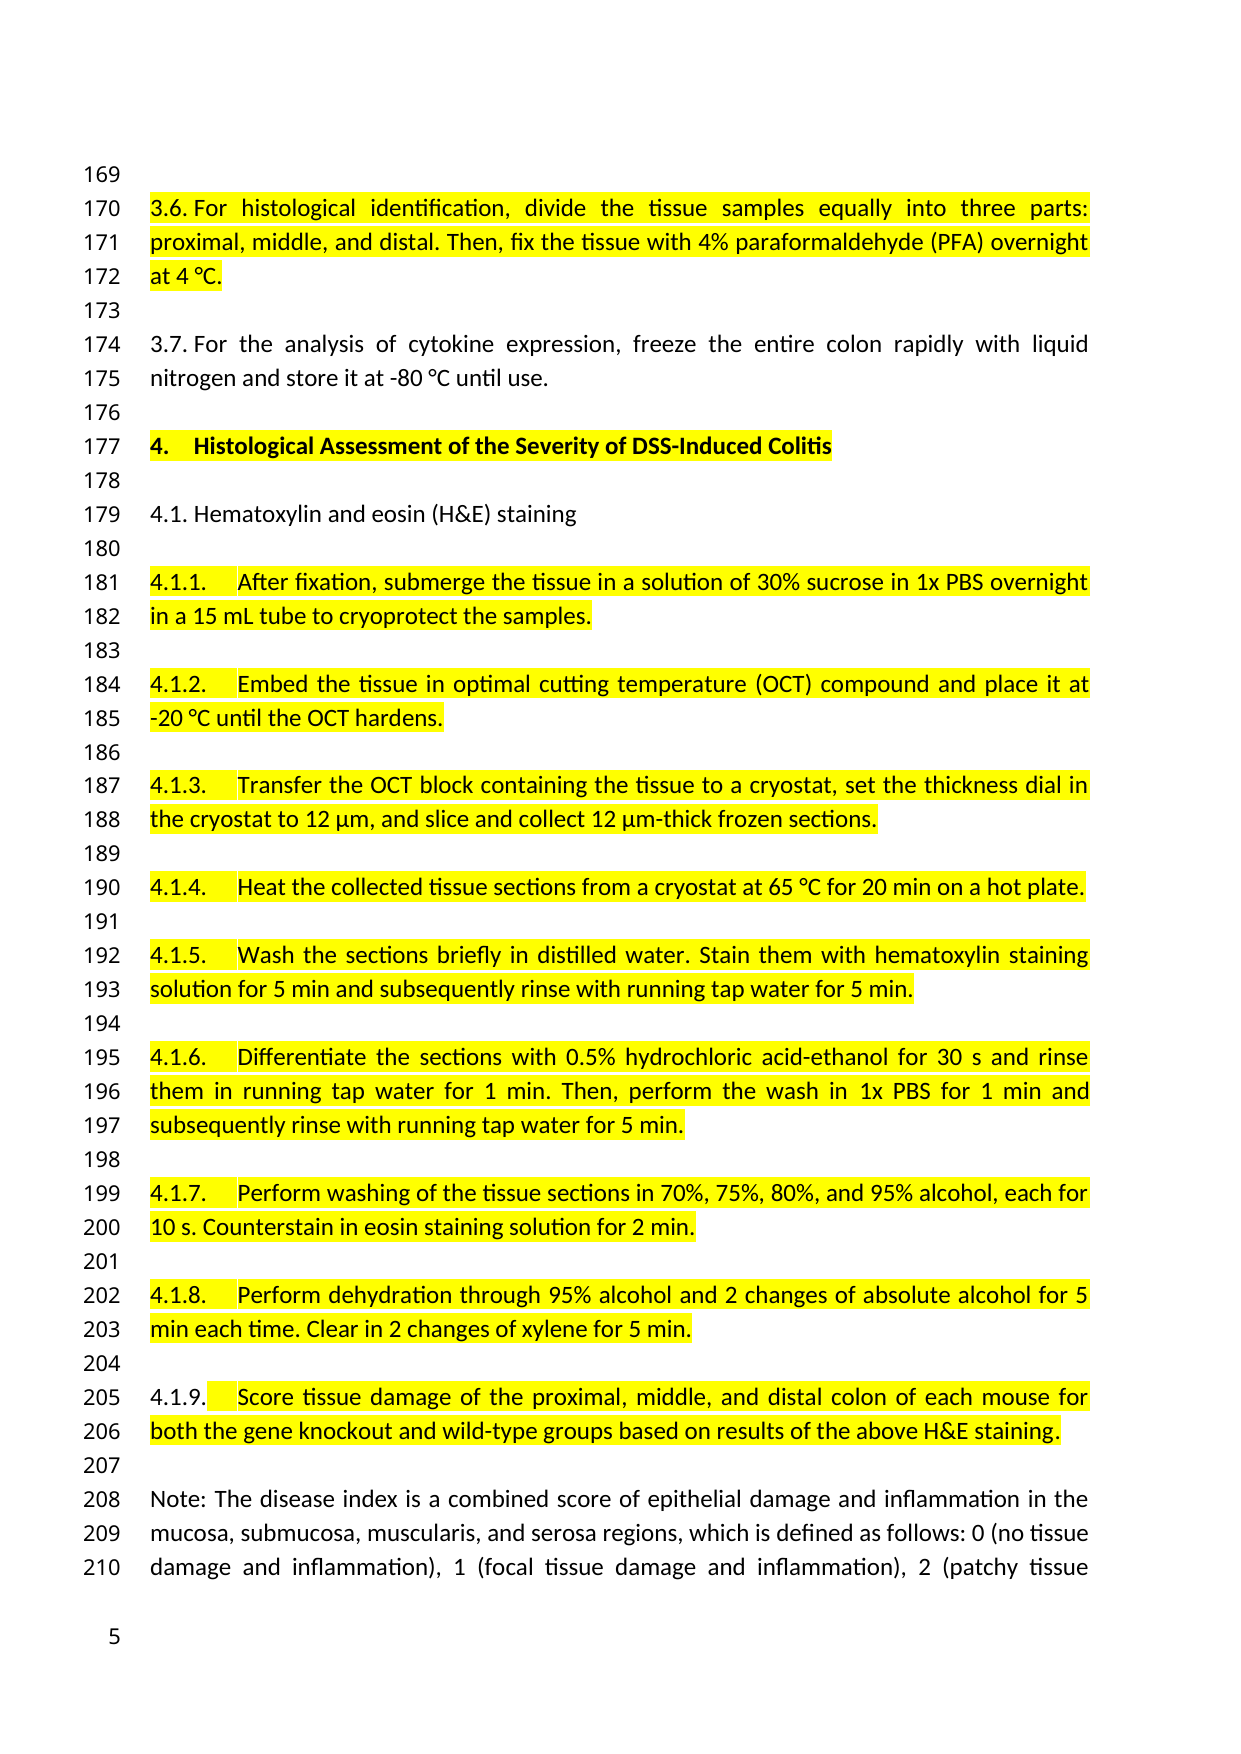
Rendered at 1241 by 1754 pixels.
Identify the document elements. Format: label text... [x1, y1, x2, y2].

list Wash the sections briefly in distilled water. Stain them with hematoxylin staining solution for 5 min and subsequently rinse with running tap water for 5 min. [150, 948, 1090, 1006]
list Transfer the OCT block containing the tissue to a cryostat, set the thickness dial in the cryostat to 12 µm, and slice and collect 12 µm-thick frozen sections. [150, 779, 1090, 836]
list Perform washing of the tissue sections in 70%, 75%, 80%, and 95% alcohol, each for 10 s. Counterstain in eosin staining solution for 2 min. [150, 1175, 1090, 1243]
list Heat the collected tissue sections from a cryostat at 65 °C for 20 min on a hot plate. [150, 870, 1090, 904]
list Differentiate the sections with 0.5% hydrochloric acid-ethanol for 30 s and rinse them in running tap water for 1 min. Then, perform the wash in 1x PBS for 1 min and subsequently rinse with running tap water for 5 min. [150, 1039, 1090, 1075]
list Perform dehydration through 95% alcohol and 2 changes of absolute alcohol for 5 min each time. Clear in 2 changes of xylene for 5 min. [150, 1277, 1090, 1345]
list Differentiate the sections with 0.5% hydrochloric acid-ethanol for 30 s and rinse them in running tap water for 1 min. Then, perform the wash in 1x PBS for 1 min and subsequently rinse with running tap water for 5 min. [150, 1106, 1090, 1141]
list Embed the tissue in optimal cutting temperature (OCT) compound and place it at -20 °C until the OCT hardens. [150, 666, 1090, 734]
list Hematoxylin and eosin (H&E) staining [150, 496, 1090, 530]
list For the analysis of cytokine expression, freeze the entire colon rapidly with liquid nitrogen and store it at -80 °C until use. [150, 326, 1090, 394]
list For histological identification, divide the tissue samples equally into three parts: proximal, middle, and distal. Then, fix the tissue with 4% paraformaldehyde (PFA) overnight at 4 °C. [150, 257, 1090, 292]
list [150, 1481, 1090, 1583]
list Histological Assessment of the Severity of DSS-Induced Colitis [150, 428, 1090, 462]
list After fixation, submerge the tissue in a solution of 30% sucrose in 1x PBS overnight in a 15 mL tube to cryoprotect the samples. [150, 590, 1090, 632]
list Score tissue damage of the proximal, middle, and distal colon of each mouse for both the gene knockout and wild-type groups based on results of the above H&E staining. [150, 1379, 1090, 1447]
